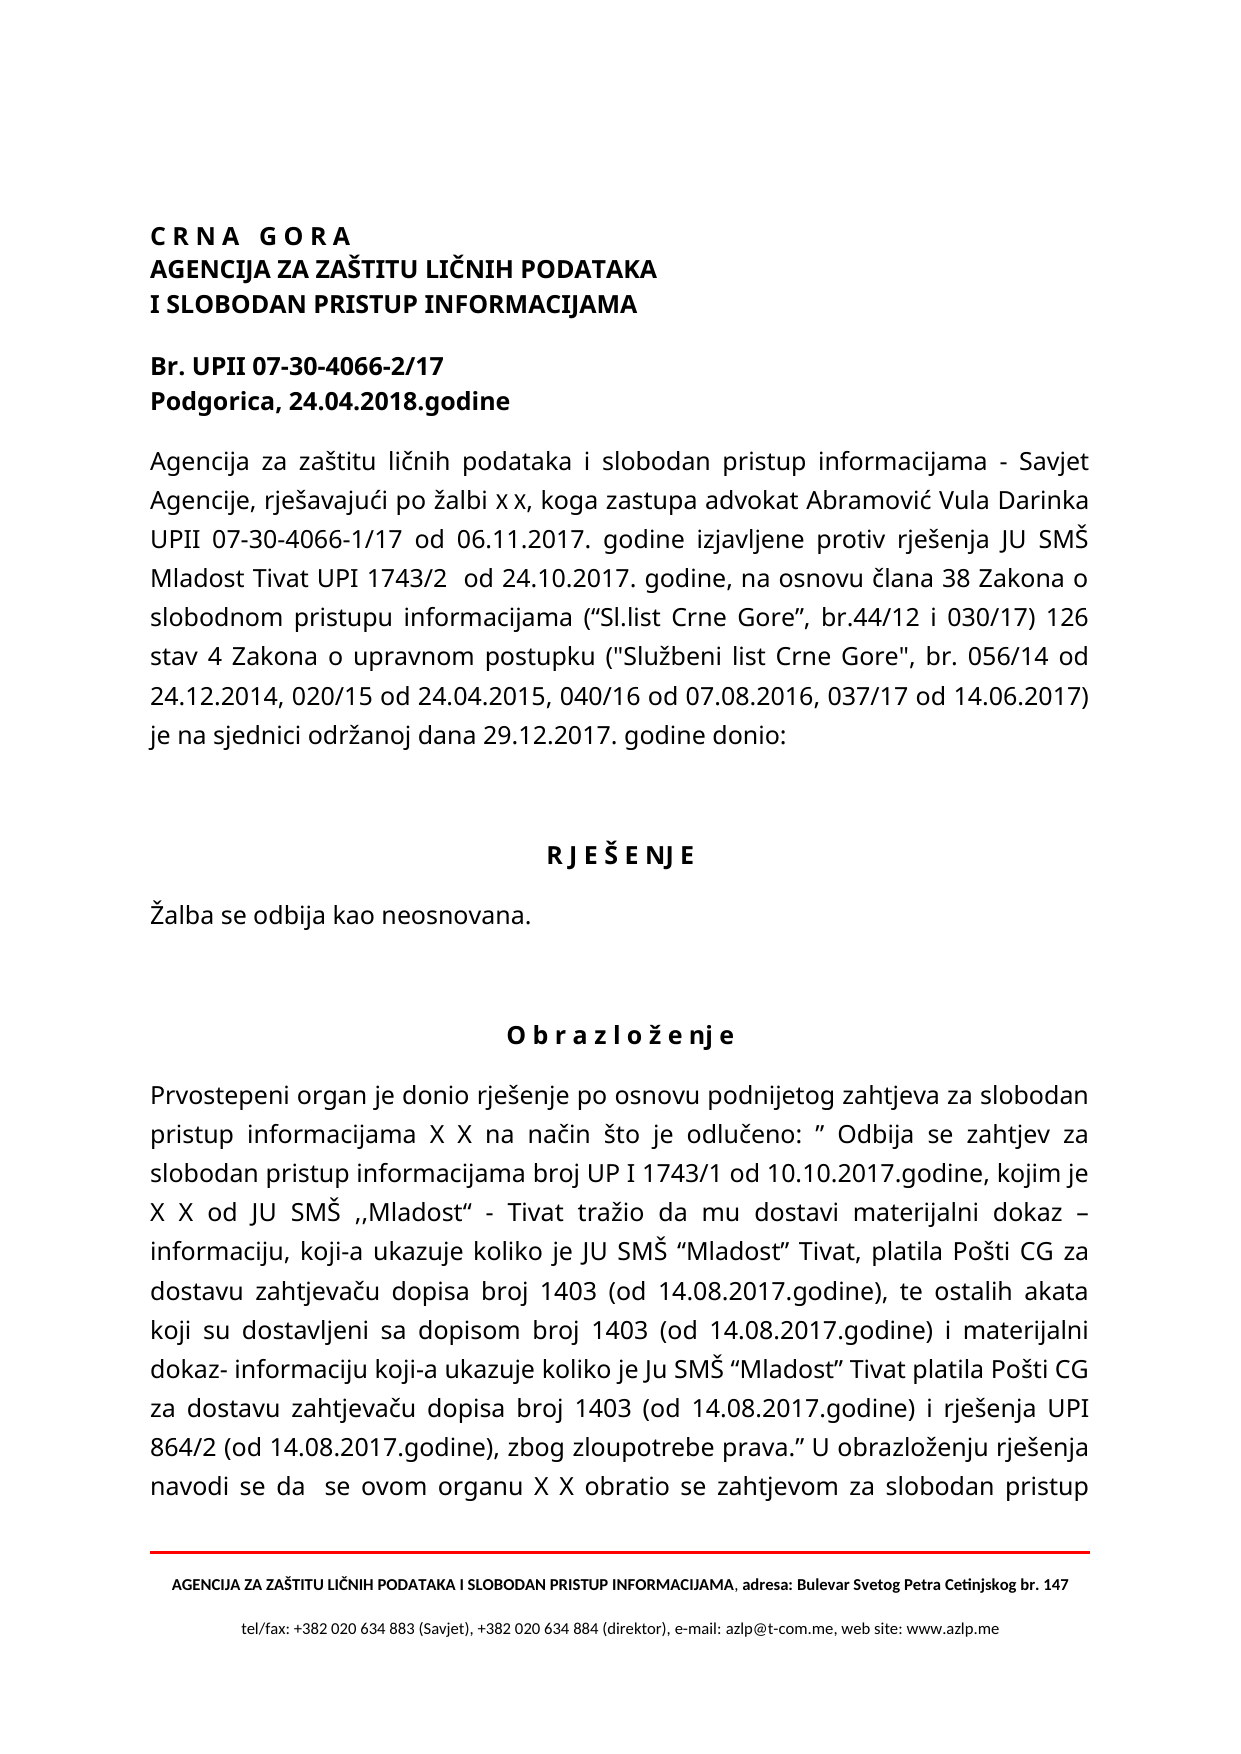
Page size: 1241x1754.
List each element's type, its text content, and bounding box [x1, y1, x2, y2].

text R J E Š E NJ E [150, 837, 1090, 871]
text Žalba se odbija kao neosnovana. [150, 897, 1090, 931]
text C R N A G O R A [150, 218, 1090, 252]
text I SLOBODAN PRISTUP INFORMACIJAMA [150, 286, 1090, 320]
text Br. UPII 07-30-4066-2/17 [150, 349, 1090, 383]
text Podgorica, 24.04.2018.godine [150, 383, 1090, 417]
text O b r a z l o ž e nj e [150, 1017, 1090, 1051]
text Agencija za zaštitu ličnih podataka i slobodan pristup informacijama - Savjet Agencije, rješavajući po žalbi X X, koga zastupa advokat Abramović Vula Darinka UPII 07-30-4066-1/17 od 06.11.2017. godine izjavljene protiv rješenja JU SMŠ Mladost Tivat UPI 1743/2 od 24.10.2017. godine, na osnovu člana 38 Zakona o slobodnom pristupu informacijama (“Sl.list Crne Gore”, br.44/12 i 030/17) 126 stav 4 Zakona o upravnom postupku ("Službeni list Crne Gore", br. 056/14 od 24.12.2014, 020/15 od 24.04.2015, 040/16 od 07.08.2016, 037/17 od 14.06.2017) je na sjednici održanoj dana 29.12.2017. godine donio: [150, 443, 1090, 751]
text AGENCIJA ZA ZAŠTITU LIČNIH PODATAKA [150, 252, 1090, 286]
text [150, 1077, 1090, 1503]
